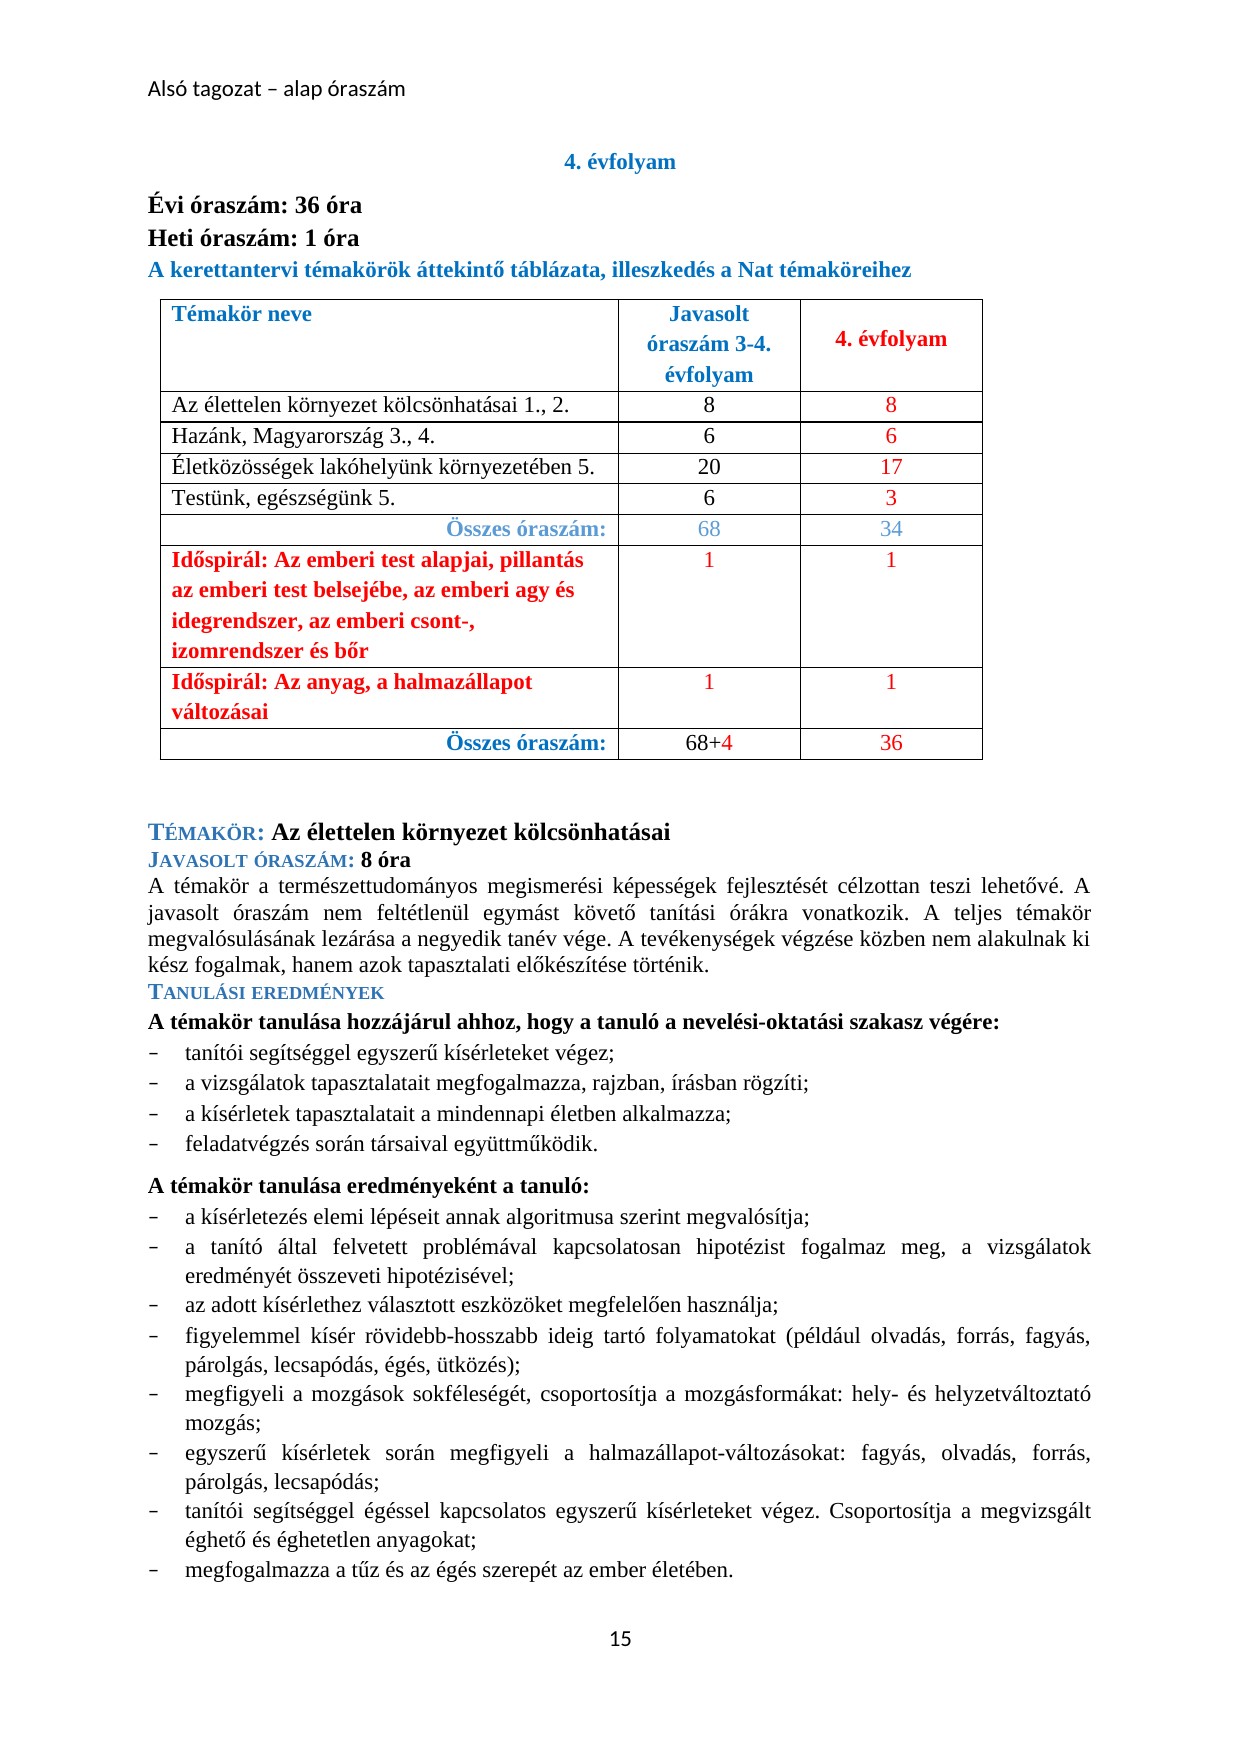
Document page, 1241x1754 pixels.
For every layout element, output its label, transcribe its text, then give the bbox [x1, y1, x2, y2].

table_cell 1 [801, 546, 982, 667]
table_cell Összes óraszám: [161, 729, 618, 759]
table_cell Időspirál: Az anyag, a halmazállapot változásai [161, 668, 618, 728]
table_header Javasolt óraszám 3-4. évfolyam [619, 300, 800, 391]
text A témakör a természettudományos megismerési képességek fejlesztését célzottan teszi lehetővé. A javasolt óraszám nem feltétlenül egymást követő tanítási órákra vonatkozik. A teljes témakör megvalósulásának lezárása a negyedik tanév vége. A tevékenységek végzése közben nem alakulnak ki kész fogalmak, hanem azok tapasztalati előkészítése történik. [148, 872, 1092, 978]
text Évi óraszám: 36 óra [148, 190, 1092, 219]
table_header Témakör neve [161, 300, 618, 391]
list a vizsgálatok tapasztalatait megfogalmazza, rajzban, írásban rögzíti; [148, 1068, 1092, 1097]
text Javasolt óraszám: 8 óra [148, 846, 1092, 872]
text A kerettantervi témakörök áttekintő táblázata, illeszkedés a Nat témaköreihez [148, 256, 1092, 283]
table_cell Életközösségek lakóhelyünk környezetében 5. [161, 454, 618, 483]
text Tanulási eredmények [148, 978, 1092, 1004]
list a tanító által felvetett problémával kapcsolatosan hipotézist fogalmaz meg, a vizsgálatok eredményét összeveti hipotézisével; [148, 1232, 1092, 1288]
table_cell 68 [619, 515, 800, 545]
table_cell 6 [801, 423, 982, 452]
list tanítói segítséggel egyszerű kísérleteket végez; [148, 1038, 1092, 1066]
text Heti óraszám: 1 óra [148, 223, 1092, 252]
text 4. évfolyam [148, 148, 1092, 174]
list figyelemmel kísér rövidebb-hosszabb ideig tartó folyamatokat (például olvadás, forrás, fagyás, párolgás, lecsapódás, égés, ütközés); [148, 1321, 1092, 1377]
list az adott kísérlethez választott eszközöket megfelelően használja; [148, 1291, 1092, 1319]
table_cell 6 [619, 484, 800, 514]
table_cell 34 [801, 515, 982, 545]
list a kísérletek tapasztalatait a mindennapi életben alkalmazza; [148, 1099, 1092, 1127]
table_cell Időspirál: Az emberi test alapjai, pillantás az emberi test belsejébe, az emberi agy és idegrendszer, az emberi csont-, izomrendszer és bőr [161, 546, 618, 667]
table_cell 8 [619, 392, 800, 421]
list megfigyeli a mozgások sokféleségét, csoportosítja a mozgásformákat: hely- és helyzetváltoztató mozgás; [148, 1379, 1092, 1436]
table_cell 8 [801, 392, 982, 421]
table_cell 6 [619, 423, 800, 452]
table_cell 1 [801, 668, 982, 728]
text A témakör tanulása hozzájárul ahhoz, hogy a tanuló a nevelési-oktatási szakasz végére: [148, 1008, 1092, 1034]
table_cell 1 [619, 546, 800, 667]
table_cell 36 [801, 729, 982, 759]
list a kísérletezés elemi lépéseit annak algoritmusa szerint megvalósítja; [148, 1202, 1092, 1230]
text A témakör tanulása eredményeként a tanuló: [148, 1172, 1092, 1198]
table_cell 20 [619, 454, 800, 483]
table_cell Hazánk, Magyarország 3., 4. [161, 423, 618, 452]
table_cell 1 [619, 668, 800, 728]
table_cell 68+4 [619, 729, 800, 759]
table_cell 3 [801, 484, 982, 514]
list tanítói segítséggel égéssel kapcsolatos egyszerű kísérleteket végez. Csoportosítja a megvizsgált éghető és éghetetlen anyagokat; [148, 1496, 1092, 1553]
text Témakör: Az élettelen környezet kölcsönhatásai [148, 817, 1092, 846]
table_cell Testünk, egészségünk 5. [161, 484, 618, 514]
table_header 4. évfolyam [801, 300, 982, 391]
table_cell Az élettelen környezet kölcsönhatásai 1., 2. [161, 392, 618, 421]
table_cell Összes óraszám: [161, 515, 618, 545]
list megfogalmazza a tűz és az égés szerepét az ember életében. [148, 1555, 1092, 1583]
table_cell 17 [801, 454, 982, 483]
list egyszerű kísérletek során megfigyeli a halmazállapot-változásokat: fagyás, olvadás, forrás, párolgás, lecsapódás; [148, 1438, 1092, 1494]
list feladatvégzés során társaival együttműködik. [148, 1129, 1092, 1157]
